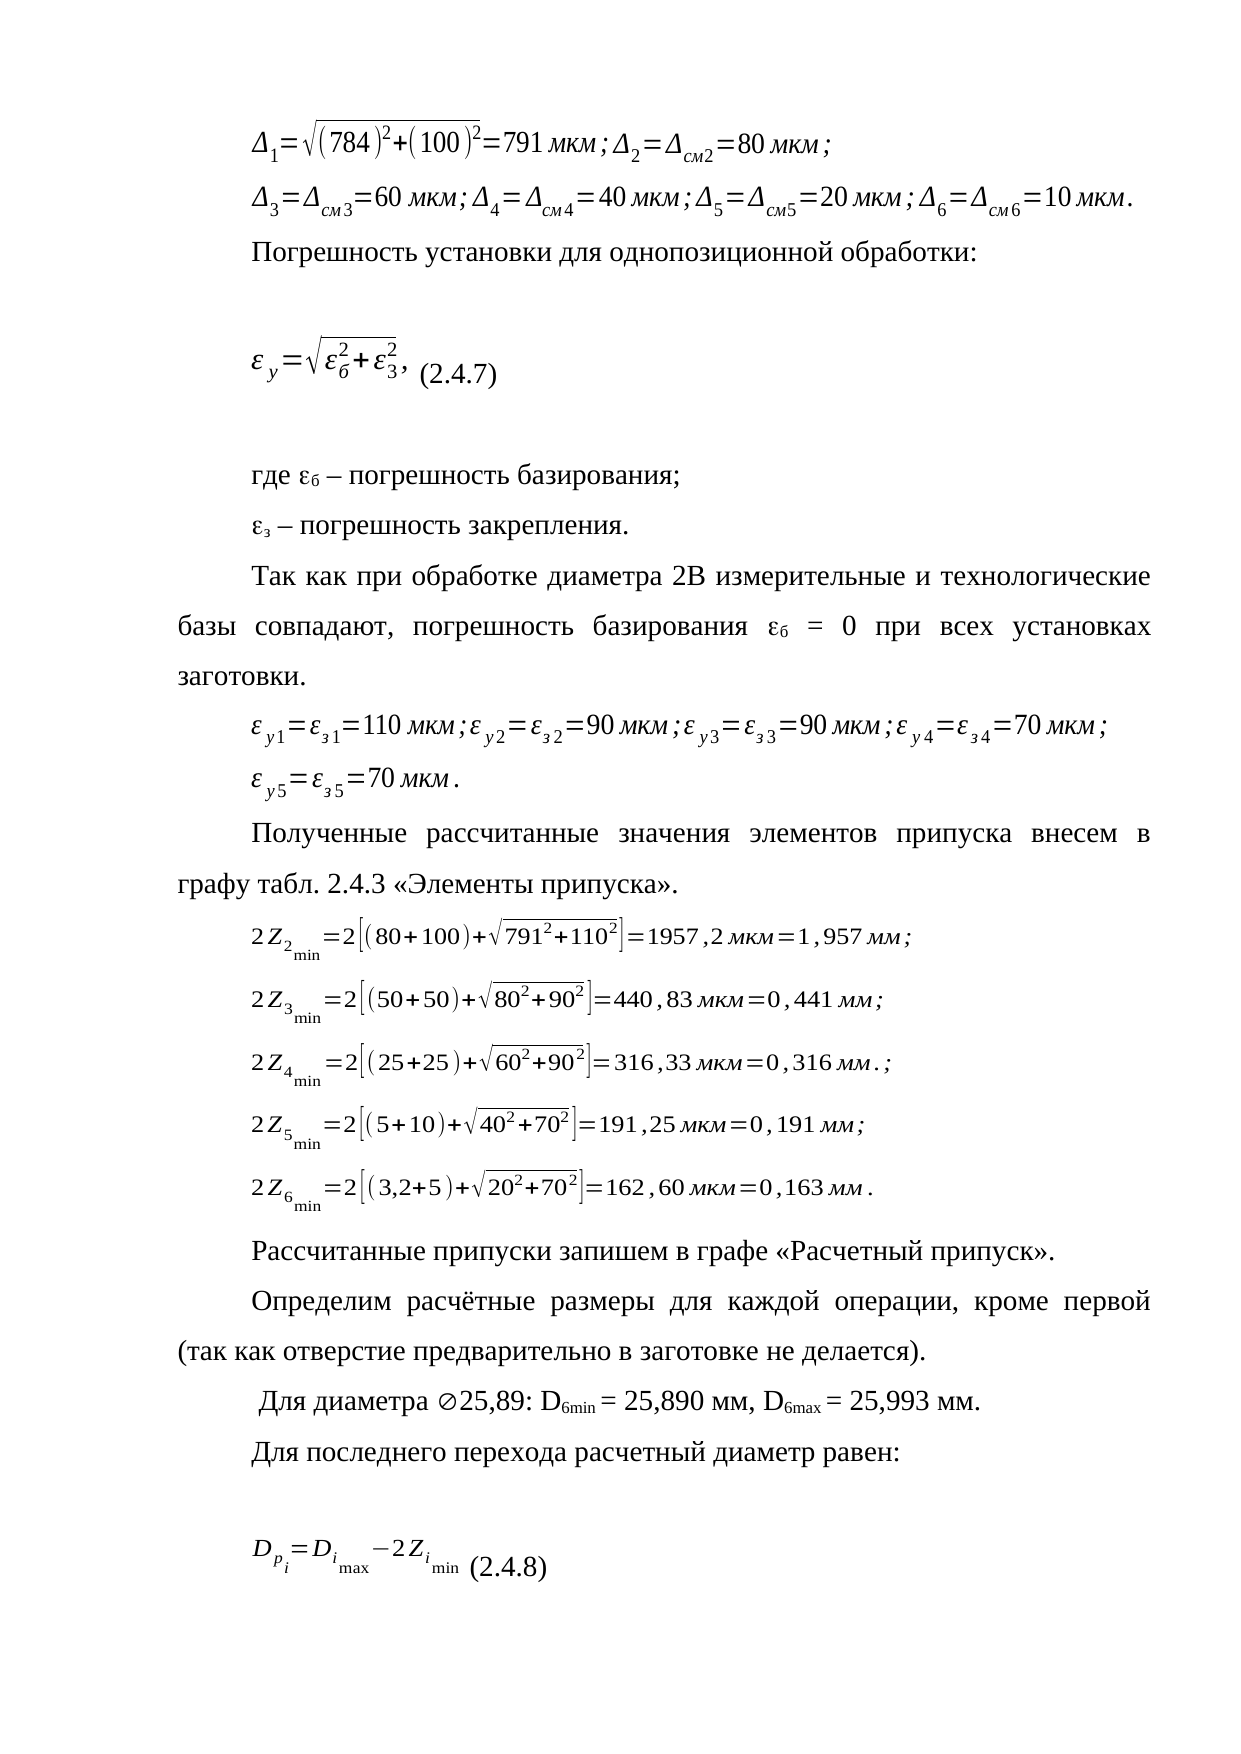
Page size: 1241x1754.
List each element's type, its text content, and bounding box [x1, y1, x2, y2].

text Полученные рассчитанные значения элементов припуска внесем в графу табл. 2.4.3 «Элементы припуска». [177, 816, 1152, 899]
text Погрешность установки для однопозиционной обработки: [177, 234, 1152, 268]
text где б – погрешность базирования; [177, 457, 1152, 490]
text Определим расчётные размеры для каждой операции, кроме первой (так как отверстие предварительно в заготовке не делается). [177, 1283, 1152, 1367]
text Для диаметра 25,89: D6min = 25,890 мм, D6max = 25,993 мм. [177, 1383, 1152, 1417]
text (2.4.7) [177, 335, 1152, 390]
text (2.4.8) [177, 1534, 1152, 1583]
text Так как при обработке диаметра 2В измерительные и технологические базы совпадают, погрешность базирования б = 0 при всех установках заготовки. [177, 558, 1152, 692]
text з – погрешность закрепления. [177, 507, 1152, 541]
text Для последнего перехода расчетный диаметр равен: [177, 1434, 1152, 1467]
text Рассчитанные припуски запишем в графе «Расчетный припуск». [177, 1233, 1152, 1266]
